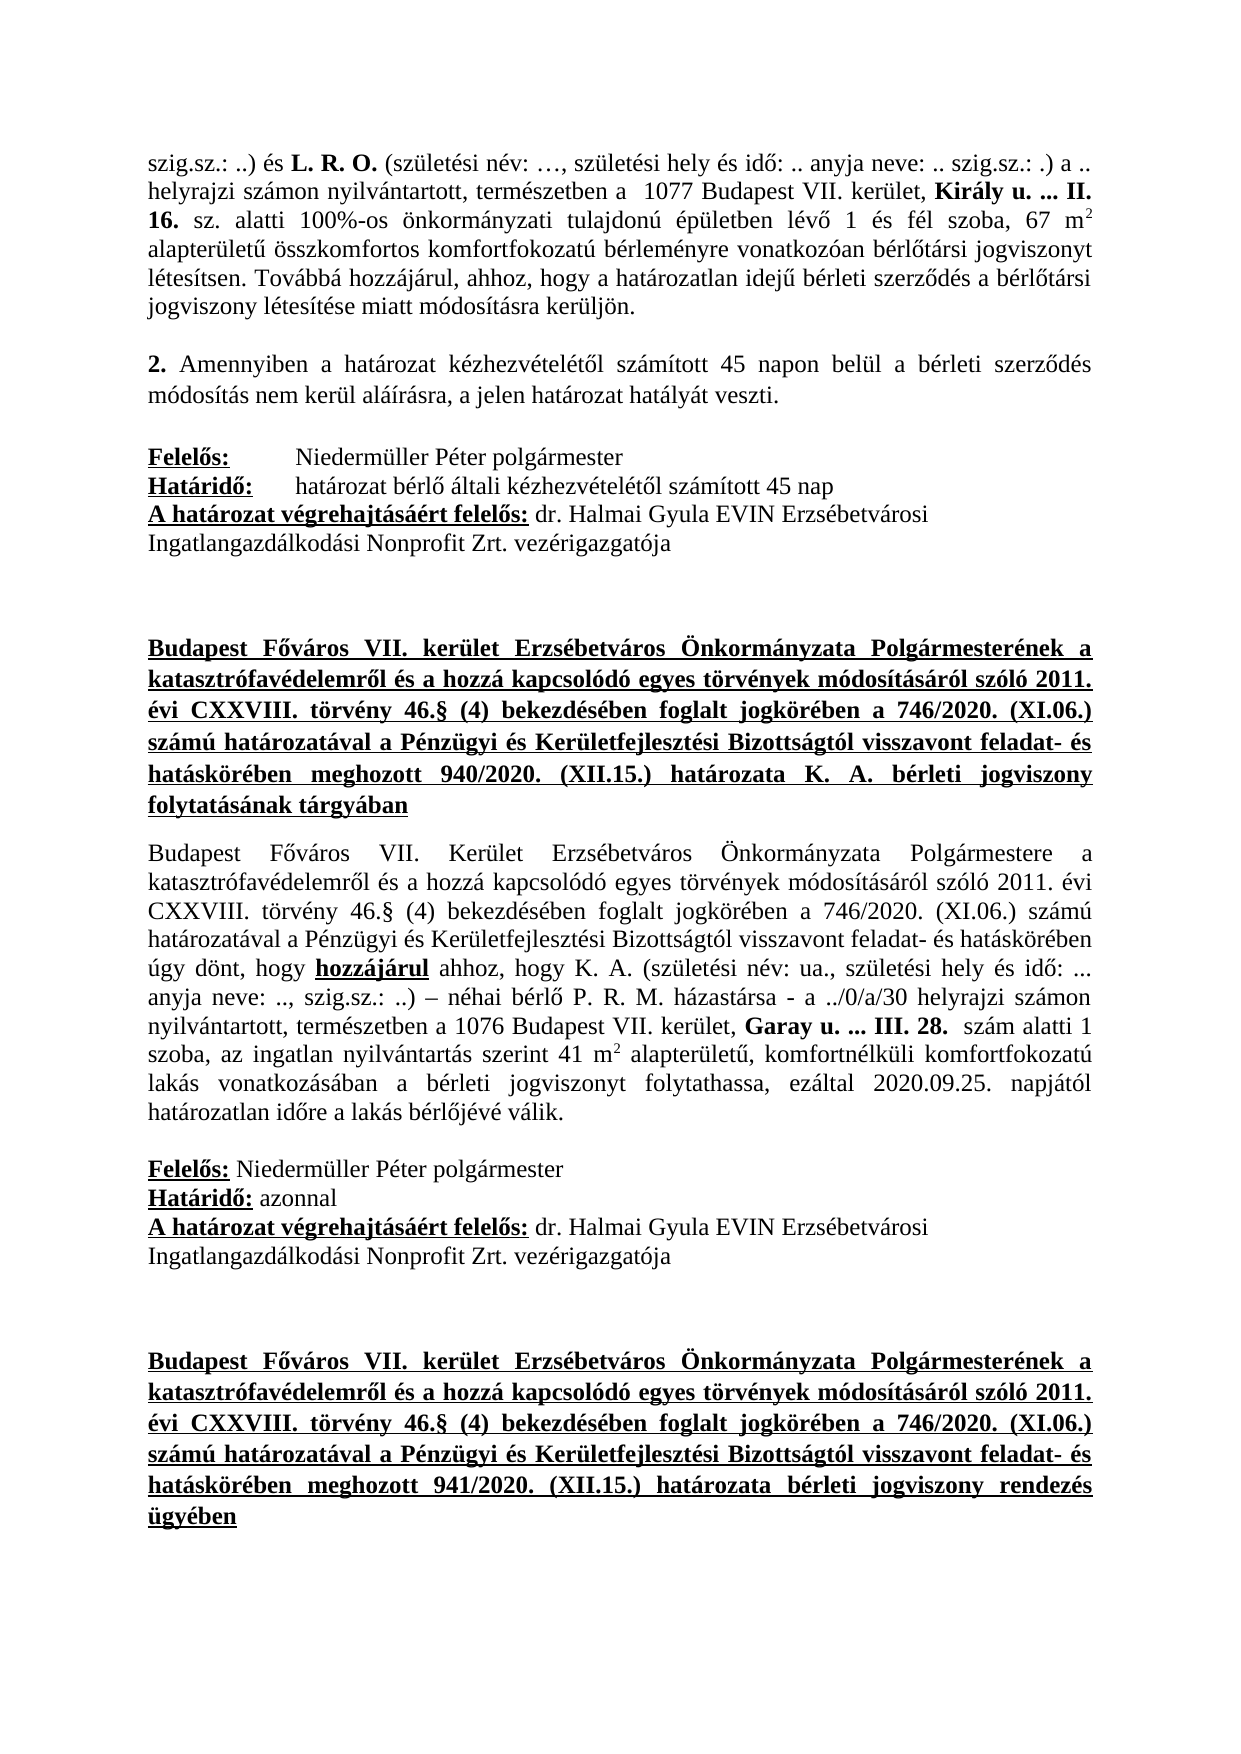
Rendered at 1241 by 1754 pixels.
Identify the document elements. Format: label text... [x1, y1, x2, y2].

text A határozat végrehajtásáért felelős: dr. Halmai Gyula EVIN Erzsébetvárosi Ingatlangazdálkodási Nonprofit Zrt. vezérigazgatója [148, 1212, 1093, 1269]
text Budapest Főváros VII. Kerület Erzsébetváros Önkormányzata Polgármestere a katasztrófavédelemről és a hozzá kapcsolódó egyes törvények módosításáról szóló 2011. évi CXXVIII. törvény 46.§ (4) bekezdésében foglalt jogkörében a 746/2020. (XI.06.) számú határozatával a Pénzügyi és Kerületfejlesztési Bizottságtól visszavont feladat- és hatáskörében úgy dönt, hogy hozzájárul ahhoz, hogy K. A. (születési név: ua., születési hely és idő: ... anyja neve: .., szig.sz.: ..) – néhai bérlő P. R. M. házastársa - a ../0/a/30 helyrajzi számon nyilvántartott, természetben a 1076 Budapest VII. kerület, Garay u. ... III. 28. szám alatti 1 szoba, az ingatlan nyilvántartás szerint 41 m2 alapterületű, komfortnélküli komfortfokozatú lakás vonatkozásában a bérleti jogviszonyt folytathassa, ezáltal 2020.09.25. napjától határozatlan időre a lakás bérlőjévé válik. [148, 838, 1093, 1126]
text Határidő: azonnal [148, 1183, 1093, 1212]
text Budapest Főváros VII. kerület Erzsébetváros Önkormányzata Polgármesterének a katasztrófavédelemről és a hozzá kapcsolódó egyes törvények módosításáról szóló 2011. évi CXXVIII. törvény 46.§ (4) bekezdésében foglalt jogkörében a 746/2020. (XI.06.) számú határozatával a Pénzügyi és Kerületfejlesztési Bizottságtól visszavont feladat- és hatáskörében meghozott 940/2020. (XII.15.) határozata K. A. bérleti jogviszony folytatásának tárgyában [148, 722, 1093, 784]
text Budapest Főváros VII. kerület Erzsébetváros Önkormányzata Polgármesterének a katasztrófavédelemről és a hozzá kapcsolódó egyes törvények módosításáról szóló 2011. évi CXXVIII. törvény 46.§ (4) bekezdésében foglalt jogkörében a 746/2020. (XI.06.) számú határozatával a Pénzügyi és Kerületfejlesztési Bizottságtól visszavont feladat- és hatáskörében meghozott 941/2020. (XII.15.) határozata bérleti jogviszony rendezés ügyében [148, 1403, 1093, 1433]
text Budapest Főváros VII. kerület Erzsébetváros Önkormányzata Polgármesterének a katasztrófavédelemről és a hozzá kapcsolódó egyes törvények módosításáról szóló 2011. évi CXXVIII. törvény 46.§ (4) bekezdésében foglalt jogkörében a 746/2020. (XI.06.) számú határozatával a Pénzügyi és Kerületfejlesztési Bizottságtól visszavont feladat- és hatáskörében meghozott 941/2020. (XII.15.) határozata bérleti jogviszony rendezés ügyében [148, 1497, 1093, 1530]
text Budapest Főváros VII. kerület Erzsébetváros Önkormányzata Polgármesterének a katasztrófavédelemről és a hozzá kapcsolódó egyes törvények módosításáról szóló 2011. évi CXXVIII. törvény 46.§ (4) bekezdésében foglalt jogkörében a 746/2020. (XI.06.) számú határozatával a Pénzügyi és Kerületfejlesztési Bizottságtól visszavont feladat- és hatáskörében meghozott 941/2020. (XII.15.) határozata bérleti jogviszony rendezés ügyében [148, 1434, 1093, 1495]
text Határidő: határozat bérlő általi kézhezvételétől számított 45 nap [148, 471, 1093, 499]
text Felelős: Niedermüller Péter polgármester [148, 1154, 1093, 1183]
text Budapest Főváros VII. kerület Erzsébetváros Önkormányzata Polgármesterének a katasztrófavédelemről és a hozzá kapcsolódó egyes törvények módosításáról szóló 2011. évi CXXVIII. törvény 46.§ (4) bekezdésében foglalt jogkörében a 746/2020. (XI.06.) számú határozatával a Pénzügyi és Kerületfejlesztési Bizottságtól visszavont feladat- és hatáskörében meghozott 940/2020. (XII.15.) határozata K. A. bérleti jogviszony folytatásának tárgyában [148, 691, 1093, 721]
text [148, 148, 1093, 320]
text Budapest Főváros VII. kerület Erzsébetváros Önkormányzata Polgármesterének a katasztrófavédelemről és a hozzá kapcsolódó egyes törvények módosításáról szóló 2011. évi CXXVIII. törvény 46.§ (4) bekezdésében foglalt jogkörében a 746/2020. (XI.06.) számú határozatával a Pénzügyi és Kerületfejlesztési Bizottságtól visszavont feladat- és hatáskörében meghozott 940/2020. (XII.15.) határozata K. A. bérleti jogviszony folytatásának tárgyában [148, 660, 1093, 689]
text 2. Amennyiben a határozat kézhezvételétől számított 45 napon belül a bérleti szerződés módosítás nem kerül aláírásra, a jelen határozat hatályát veszti. [148, 349, 1093, 409]
text Budapest Főváros VII. kerület Erzsébetváros Önkormányzata Polgármesterének a katasztrófavédelemről és a hozzá kapcsolódó egyes törvények módosításáról szóló 2011. évi CXXVIII. törvény 46.§ (4) bekezdésében foglalt jogkörében a 746/2020. (XI.06.) számú határozatával a Pénzügyi és Kerületfejlesztési Bizottságtól visszavont feladat- és hatáskörében meghozott 941/2020. (XII.15.) határozata bérleti jogviszony rendezés ügyében [148, 1372, 1093, 1402]
text Felelős: Niedermüller Péter polgármester [148, 442, 1093, 471]
text A határozat végrehajtásáért felelős: dr. Halmai Gyula EVIN Erzsébetvárosi Ingatlangazdálkodási Nonprofit Zrt. vezérigazgatója [148, 499, 1093, 557]
text Budapest Főváros VII. kerület Erzsébetváros Önkormányzata Polgármesterének a katasztrófavédelemről és a hozzá kapcsolódó egyes törvények módosításáról szóló 2011. évi CXXVIII. törvény 46.§ (4) bekezdésében foglalt jogkörében a 746/2020. (XI.06.) számú határozatával a Pénzügyi és Kerületfejlesztési Bizottságtól visszavont feladat- és hatáskörében meghozott 940/2020. (XII.15.) határozata K. A. bérleti jogviszony folytatásának tárgyában [148, 785, 1093, 819]
